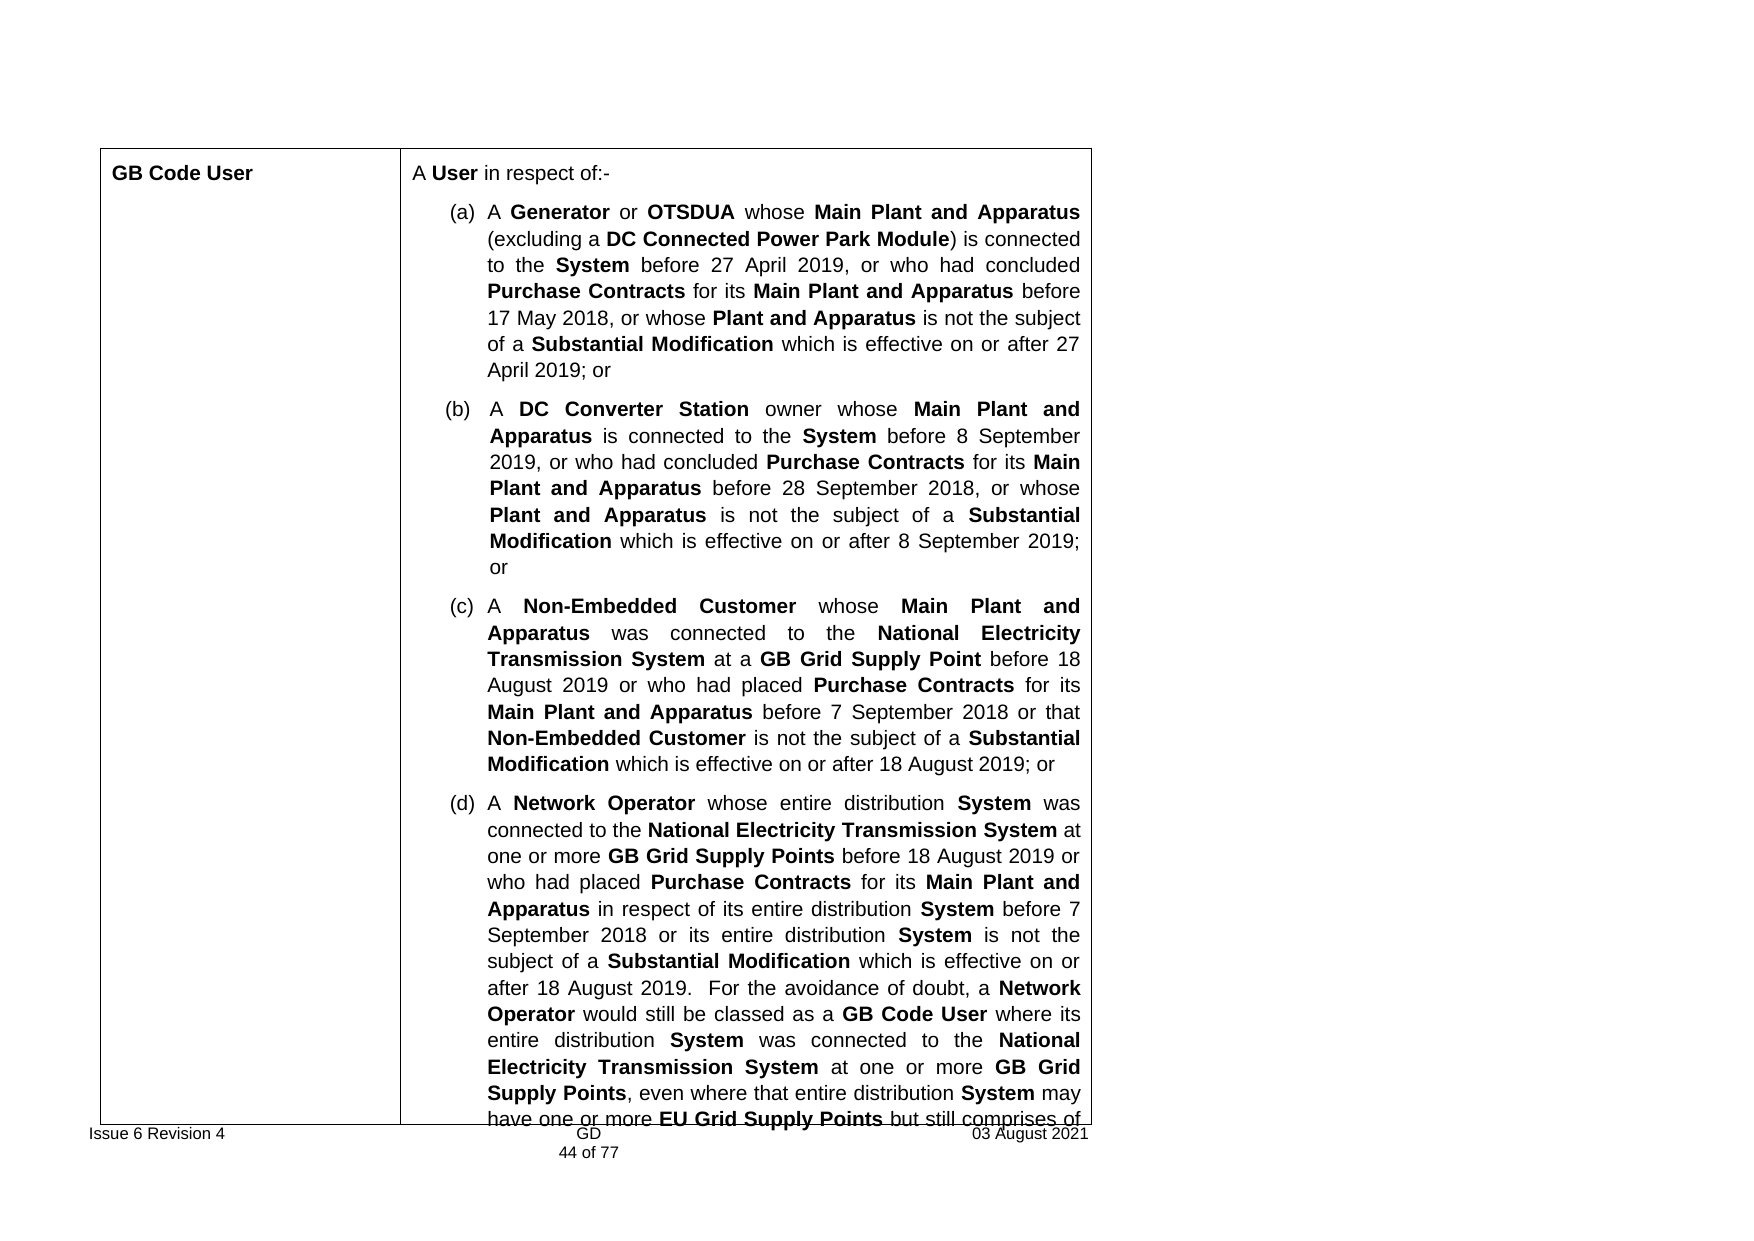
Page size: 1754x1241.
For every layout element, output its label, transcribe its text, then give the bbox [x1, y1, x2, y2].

table_cell A User in respect of:- A Generator or OTSDUA whose Main Plant and Apparatus (excluding a DC Connected Power Park Module) is connected to the System before 27 April 2019, or who had concluded Purchase Contracts for its Main Plant and Apparatus before 17 May 2018, or whose Plant and Apparatus is not the subject of a Substantial Modification which is effective on or after 27 April 2019; or A DC Converter Station owner whose Main Plant and Apparatus is connected to the System before 8 September 2019, or who had concluded Purchase Contracts for its Main Plant and Apparatus before 28 September 2018, or whose Plant and Apparatus is not the subject of a Substantial Modification which is effective on or after 8 September 2019; or A Non-Embedded Customer whose Main Plant and Apparatus was connected to the National Electricity Transmission System at a GB Grid Supply Point before 18 August 2019 or who had placed Purchase Contracts for its Main Plant and Apparatus before 7 September 2018 or that Non-Embedded Customer is not the subject of a Substantial Modification which is effective on or after 18 August 2019; or A Network Operator whose entire distribution System was connected to the National Electricity Transmission System at one or more GB Grid Supply Points before 18 August 2019 or who had placed Purchase Contracts for its Main Plant and Apparatus in respect of its entire distribution System before 7 September 2018 or its entire distribution System is not the subject of a Substantial Modification which is effective on or after 18 August 2019. For the avoidance of doubt, a Network Operator would still be classed as a GB Code User where its entire distribution System was connected to the National Electricity Transmission System at one or more GB Grid Supply Points, even where that entire distribution System may have one or more EU Grid Supply Points but still comprises of GB Grid Supply Points. [401, 149, 1091, 1124]
table_cell GB Code User [101, 149, 400, 1124]
